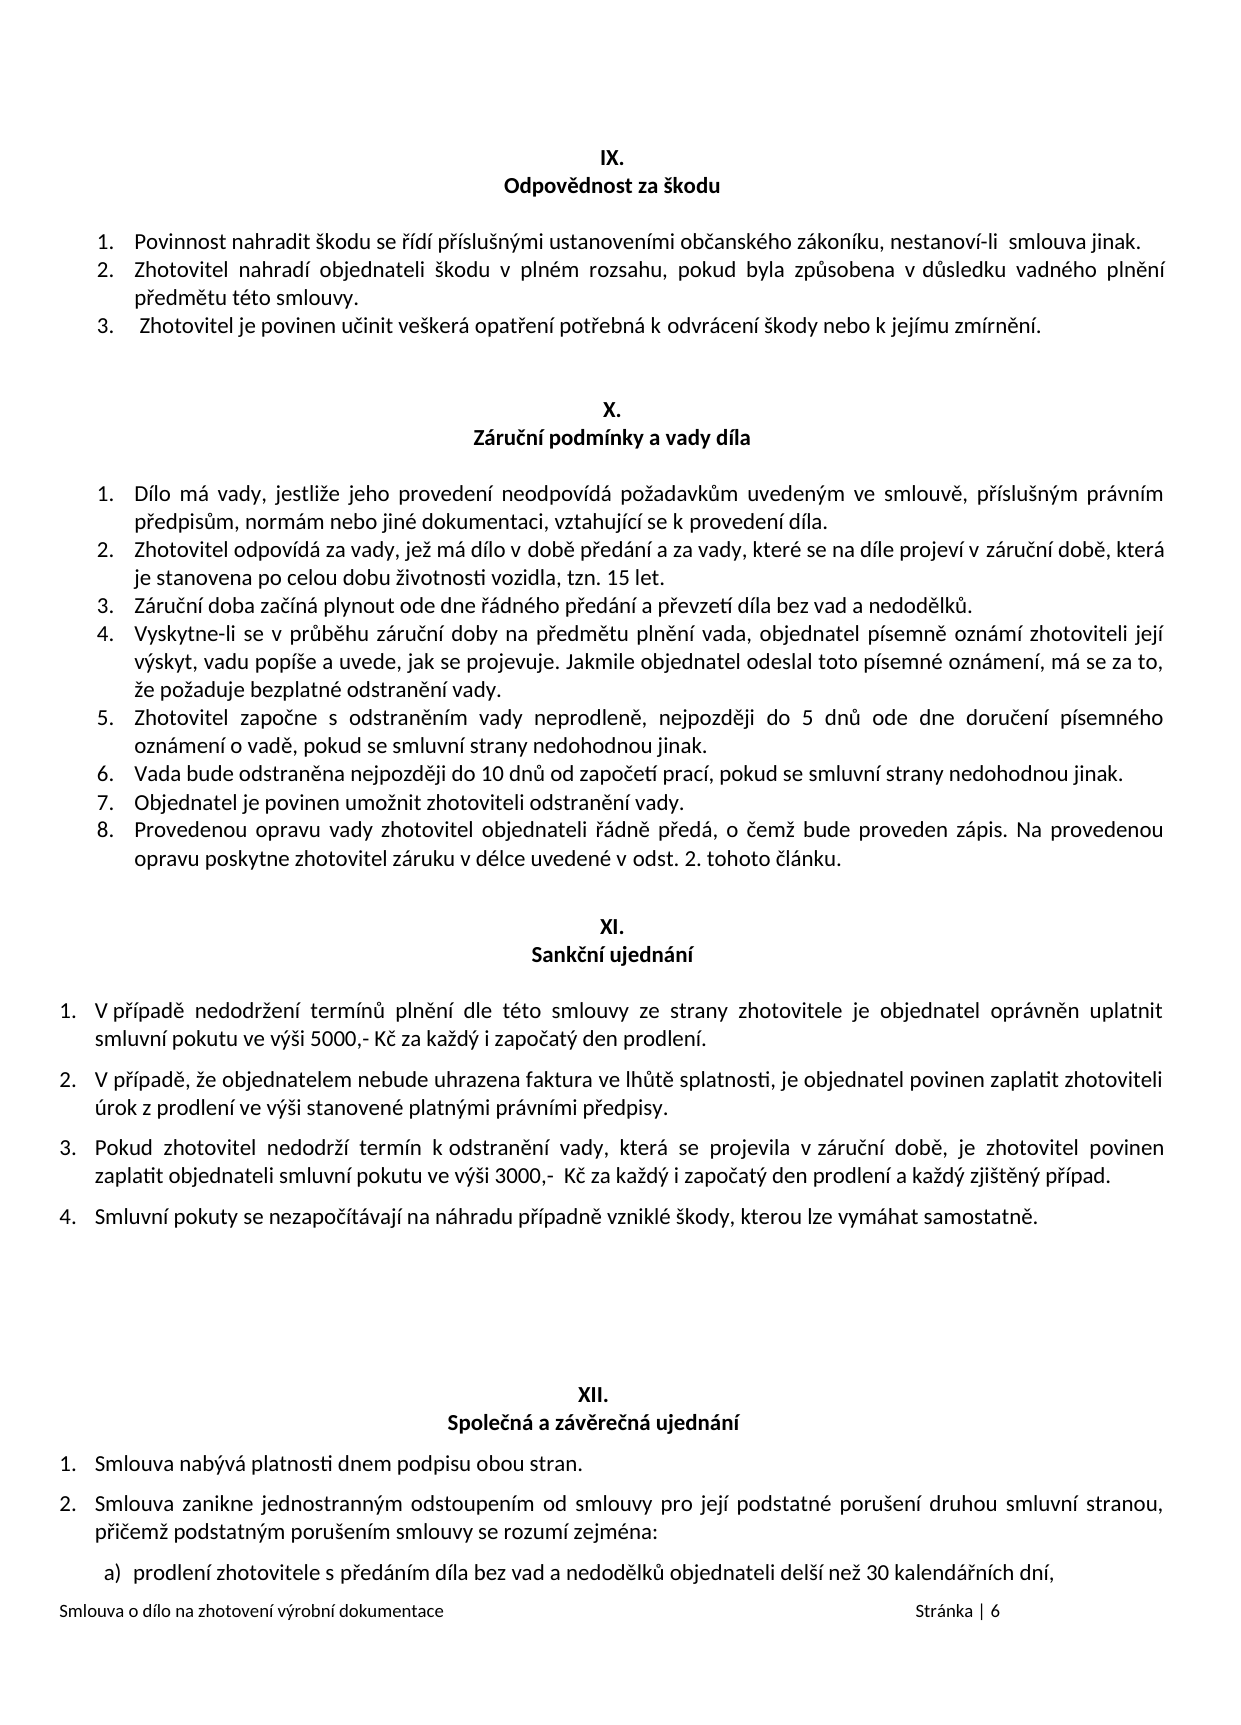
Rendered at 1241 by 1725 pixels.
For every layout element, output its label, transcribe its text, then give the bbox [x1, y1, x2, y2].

list Dílo má vady, jestliže jeho provedení neodpovídá požadavkům uvedeným ve smlouvě, příslušným právním předpisům, normám nebo jiné dokumentaci, vztahující se k provedení díla. [97, 479, 1165, 535]
list Povinnost nahradit škodu se řídí příslušnými ustanoveními občanského zákoníku, nestanoví-li smlouva jinak. [97, 227, 1165, 255]
text XII. [22, 1380, 1165, 1408]
text Společná a závěrečná ujednání [22, 1408, 1165, 1436]
list Záruční doba začíná plynout ode dne řádného předání a převzetí díla bez vad a nedodělků. [97, 591, 1165, 619]
text X. [59, 395, 1165, 423]
text XI. [59, 912, 1165, 940]
text Záruční podmínky a vady díla [59, 423, 1165, 451]
list Vyskytne-li se v průběhu záruční doby na předmětu plnění vada, objednatel písemně oznámí zhotoviteli její výskyt, vadu popíše a uvede, jak se projevuje. Jakmile objednatel odeslal toto písemné oznámení, má se za to, že požaduje bezplatné odstranění vady. [97, 619, 1165, 703]
list V případě nedodržení termínů plnění dle této smlouvy ze strany zhotovitele je objednatel oprávněn uplatnit smluvní pokutu ve výši 5000,- Kč za každý i započatý den prodlení. [59, 996, 1165, 1052]
list Smlouva nabývá platnosti dnem podpisu obou stran. [59, 1449, 1165, 1477]
list Zhotovitel nahradí objednateli škodu v plném rozsahu, pokud byla způsobena v důsledku vadného plnění předmětu této smlouvy. [97, 255, 1165, 311]
list V případě, že objednatelem nebude uhrazena faktura ve lhůtě splatnosti, je objednatel povinen zaplatit zhotoviteli úrok z prodlení ve výši stanovené platnými právními předpisy. [59, 1065, 1165, 1121]
list Provedenou opravu vady zhotovitel objednateli řádně předá, o čemž bude proveden zápis. Na provedenou opravu poskytne zhotovitel záruku v délce uvedené v odst. 2. tohoto článku. [97, 816, 1165, 872]
list Zhotovitel odpovídá za vady, jež má dílo v době předání a za vady, které se na díle projeví v záruční době, která je stanovena po celou dobu životnosti vozidla, tzn. 15 let. [97, 535, 1165, 591]
list Objednatel je povinen umožnit zhotoviteli odstranění vady. [97, 788, 1165, 816]
list Smlouva zanikne jednostranným odstoupením od smlouvy pro její podstatné porušení druhou smluvní stranou, přičemž podstatným porušením smlouvy se rozumí zejména: [59, 1489, 1165, 1545]
text IX. [59, 143, 1165, 171]
list Smluvní pokuty se nezapočítávají na náhradu případně vzniklé škody, kterou lze vymáhat samostatně. [59, 1202, 1165, 1230]
list Vada bude odstraněna nejpozději do 10 dnů od započetí prací, pokud se smluvní strany nedohodnou jinak. [97, 759, 1165, 788]
list Pokud zhotovitel nedodrží termín k odstranění vady, která se projevila v záruční době, je zhotovitel povinen zaplatit objednateli smluvní pokutu ve výši 3000,- Kč za každý i započatý den prodlení a každý zjištěný případ. [59, 1133, 1165, 1189]
list Zhotovitel započne s odstraněním vady neprodleně, nejpozději do 5 dnů ode dne doručení písemného oznámení o vadě, pokud se smluvní strany nedohodnou jinak. [97, 703, 1165, 759]
list Zhotovitel je povinen učinit veškerá opatření potřebná k odvrácení škody nebo k jejímu zmírnění. [97, 311, 1165, 339]
list prodlení zhotovitele s předáním díla bez vad a nedodělků objednateli delší než 30 kalendářních dní, [103, 1558, 1165, 1586]
text Sankční ujednání [59, 940, 1165, 968]
text Odpovědnost za škodu [59, 171, 1165, 199]
